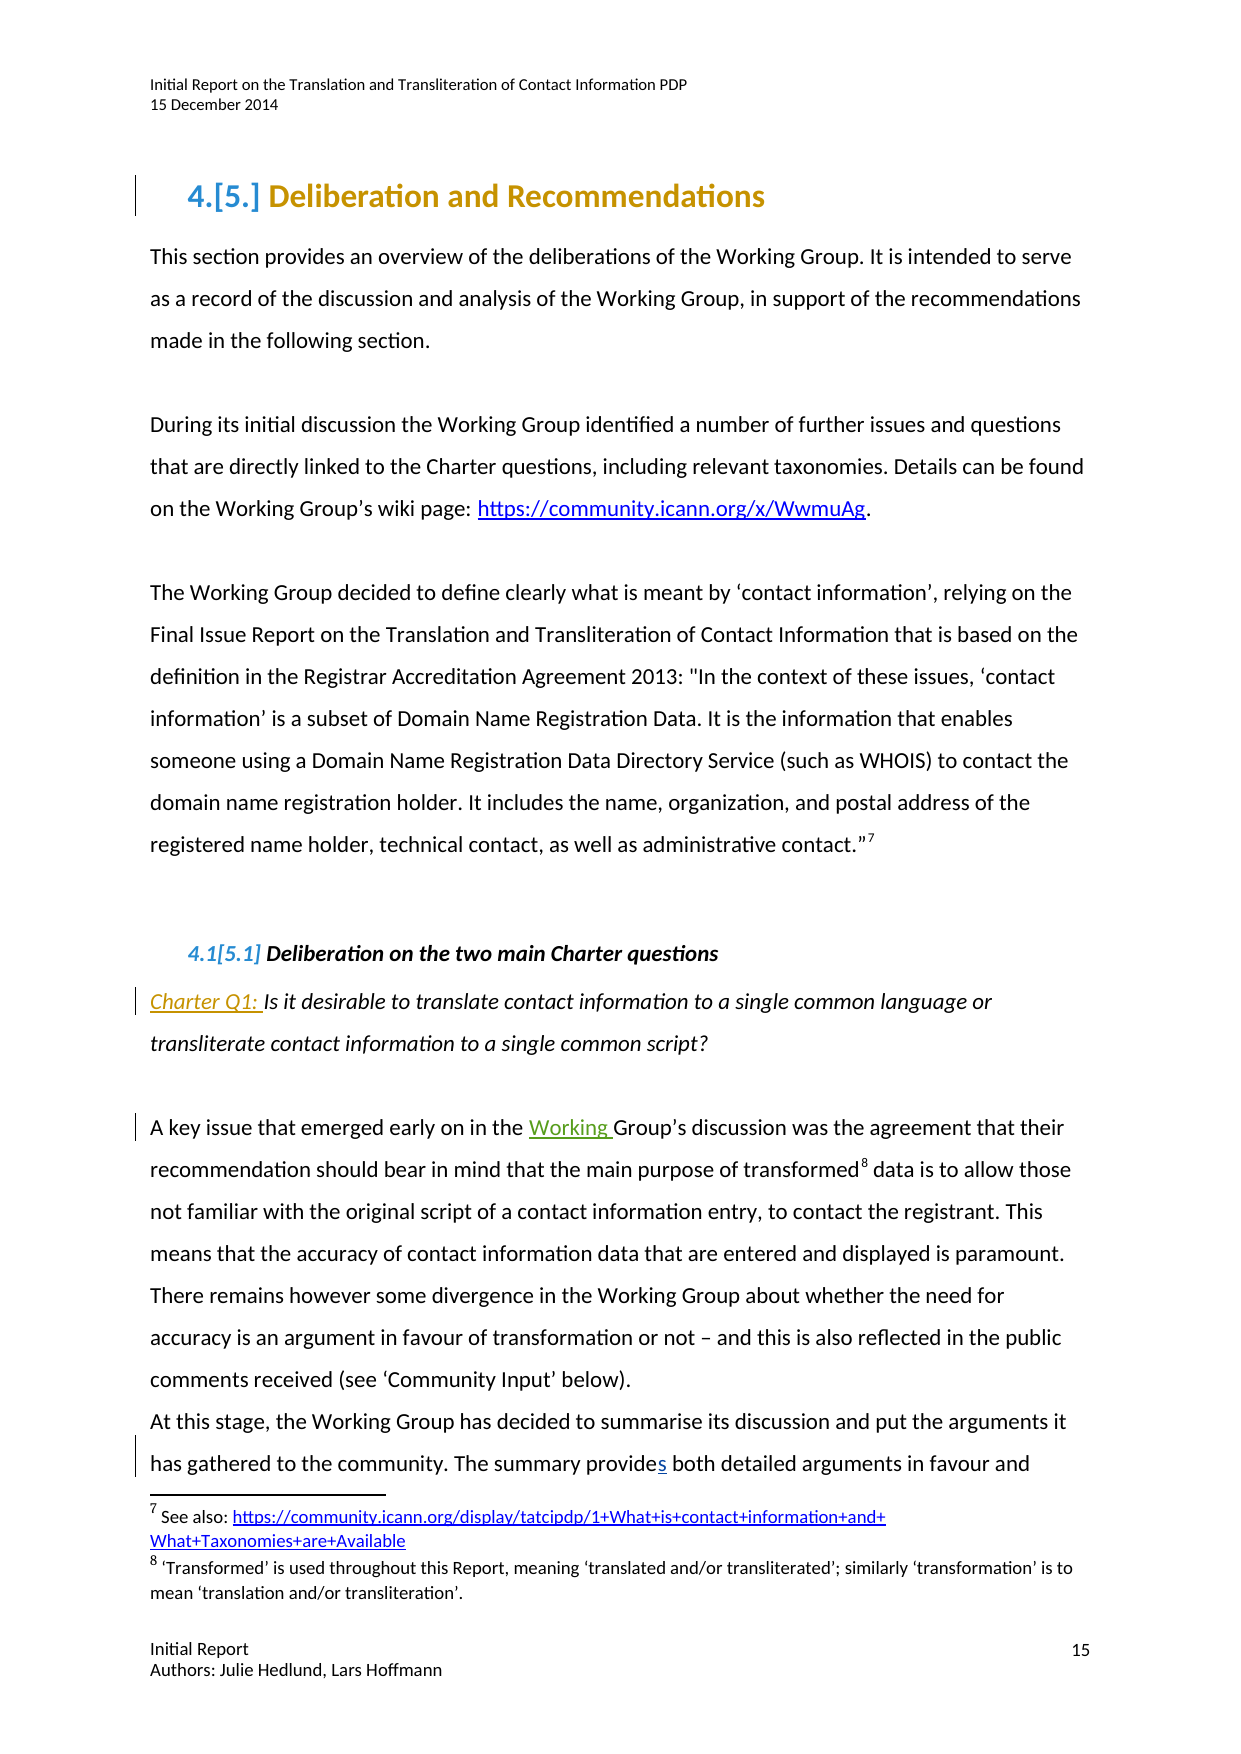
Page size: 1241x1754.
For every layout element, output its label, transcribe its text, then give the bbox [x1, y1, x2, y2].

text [150, 1113, 1090, 1477]
text This section provides an overview of the deliberations of the Working Group. It is intended to serve as a record of the discussion and analysis of the Working Group, in support of the recommendations made in the following section. [150, 242, 1090, 354]
text The Working Group decided to define clearly what is meant by ‘contact information’, relying on the Final Issue Report on the Translation and Transliteration of Contact Information that is based on the definition in the Registrar Accreditation Agreement 2013: "In the context of these issues, ‘contact information’ is a subset of Domain Name Registration Data. It is the information that enables someone using a Domain Name Registration Data Directory Service (such as WHOIS) to contact the domain name registration holder. It includes the name, organization, and postal address of the registered name holder, technical contact, as well as administrative contact.” [150, 578, 1090, 858]
subtitle Deliberation and Recommendations [187, 175, 1090, 216]
subtitle Deliberation on the two main Charter questions [187, 939, 1090, 967]
text During its initial discussion the Working Group identified a number of further issues and questions that are directly linked to the Charter questions, including relevant taxonomies. Details can be found on the Working Group’s wiki page: https://community.icann.org/x/WwmuAg. [150, 410, 1090, 522]
text Is it desirable to translate contact information to a single common language or transliterate contact information to a single common script? [150, 987, 1090, 1057]
